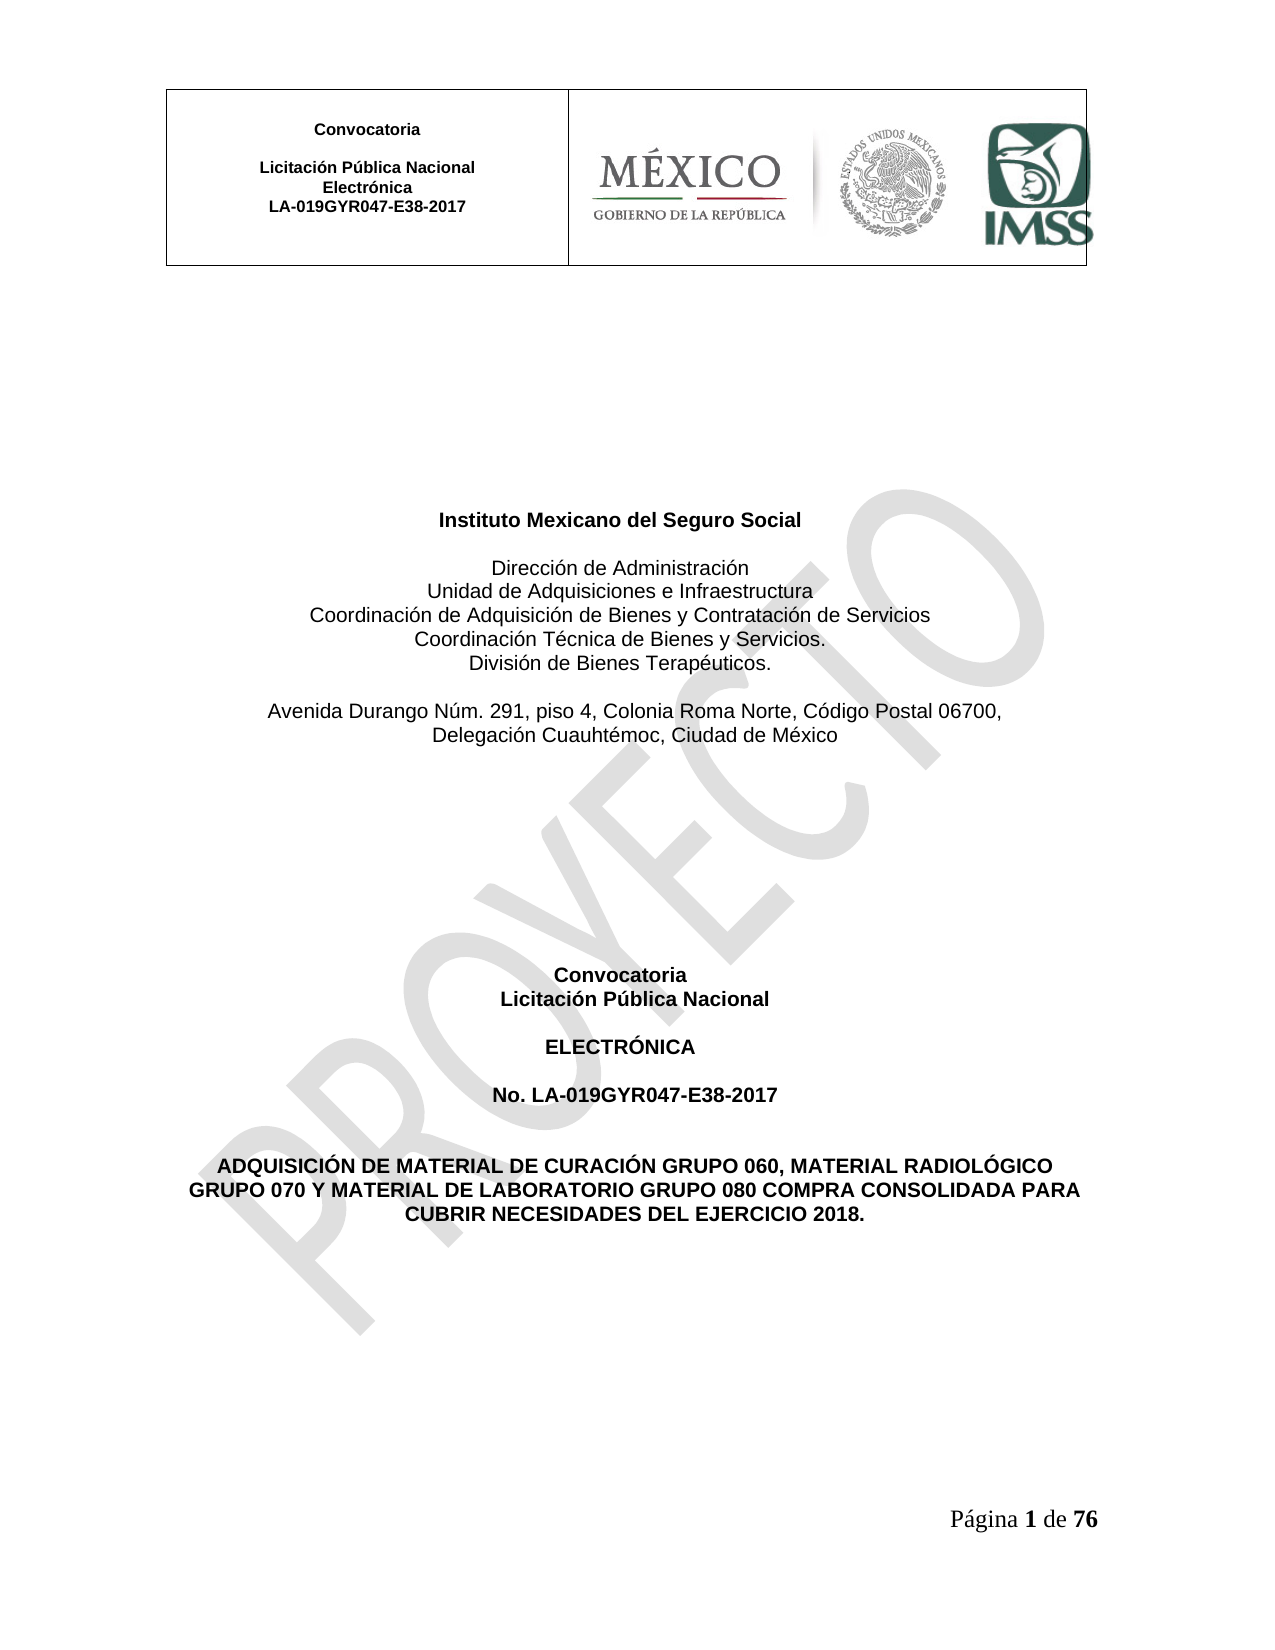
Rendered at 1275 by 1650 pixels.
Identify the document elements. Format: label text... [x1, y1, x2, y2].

text División de Bienes Terapéuticos. [148, 651, 1093, 675]
text Instituto Mexicano del Seguro Social [148, 507, 1093, 531]
text Coordinación Técnica de Bienes y Servicios. [148, 627, 1093, 651]
text Licitación Pública Nacional [177, 987, 1093, 1011]
text Delegación Cuauhtémoc, Ciudad de México [177, 723, 1093, 747]
picture [590, 116, 950, 248]
text Convocatoria [148, 963, 1093, 987]
text ADQUISICIÓN DE MATERIAL DE CURACIÓN GRUPO 060, MATERIAL RADIOLÓGICO GRUPO 070 Y MATERIAL DE LABORATORIO GRUPO 080 COMPRA CONSOLIDADA PARA CUBRIR NECESIDADES DEL EJERCICIO 2018. [177, 1154, 1093, 1226]
text ELECTRÓNICA [148, 1034, 1093, 1058]
text No. LA-019GYR047-E38-2017 [177, 1082, 1093, 1106]
text Dirección de Administración [148, 555, 1093, 579]
text Avenida Durango Núm. 291, piso 4, Colonia Roma Norte, Código Postal 06700, [177, 699, 1093, 723]
picture [980, 113, 1086, 252]
text Coordinación de Adquisición de Bienes y Contratación de Servicios [148, 603, 1093, 627]
text Unidad de Adquisiciones e Infraestructura [148, 579, 1093, 603]
picture [1087, 113, 1094, 252]
